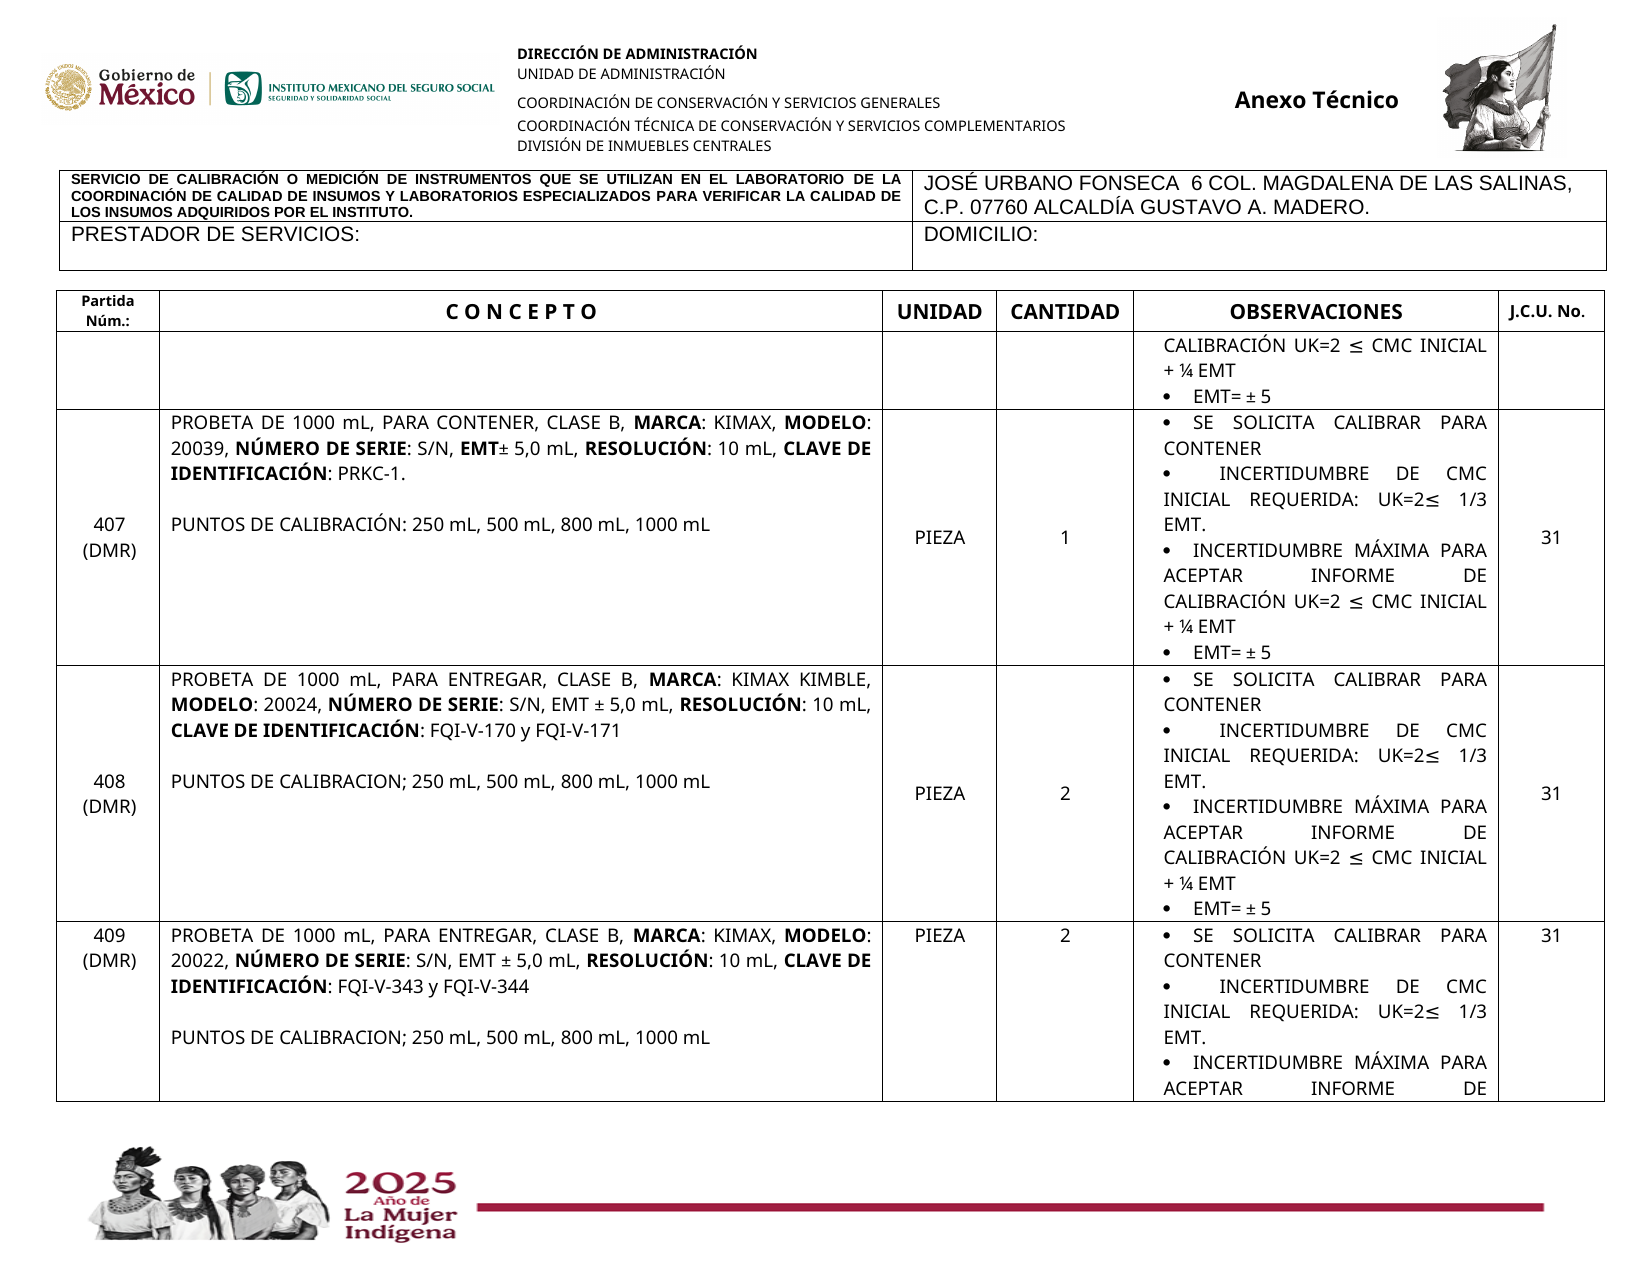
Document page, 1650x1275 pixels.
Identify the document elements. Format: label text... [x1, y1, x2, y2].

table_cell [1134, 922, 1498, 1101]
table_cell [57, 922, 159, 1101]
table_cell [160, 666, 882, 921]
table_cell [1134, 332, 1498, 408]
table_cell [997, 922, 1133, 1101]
picture [40, 53, 501, 125]
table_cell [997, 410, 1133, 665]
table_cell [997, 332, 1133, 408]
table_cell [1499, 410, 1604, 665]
table_header C O N C E P T O [160, 291, 882, 331]
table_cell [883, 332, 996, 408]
picture [1437, 17, 1568, 158]
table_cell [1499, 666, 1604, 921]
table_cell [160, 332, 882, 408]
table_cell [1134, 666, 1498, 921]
table_header Partida Núm.: [57, 291, 159, 331]
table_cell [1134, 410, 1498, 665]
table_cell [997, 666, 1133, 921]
table_header J.C.U. No. [1499, 291, 1604, 331]
table_header UNIDAD [883, 291, 996, 331]
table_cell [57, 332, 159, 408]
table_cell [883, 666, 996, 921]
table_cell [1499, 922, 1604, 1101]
table_header CANTIDAD [997, 291, 1133, 331]
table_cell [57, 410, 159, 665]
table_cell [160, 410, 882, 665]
picture [59, 1134, 1609, 1249]
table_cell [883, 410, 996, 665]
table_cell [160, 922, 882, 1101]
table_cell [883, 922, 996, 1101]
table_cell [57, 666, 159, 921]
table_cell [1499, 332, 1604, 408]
table_header OBSERVACIONES [1134, 291, 1498, 331]
